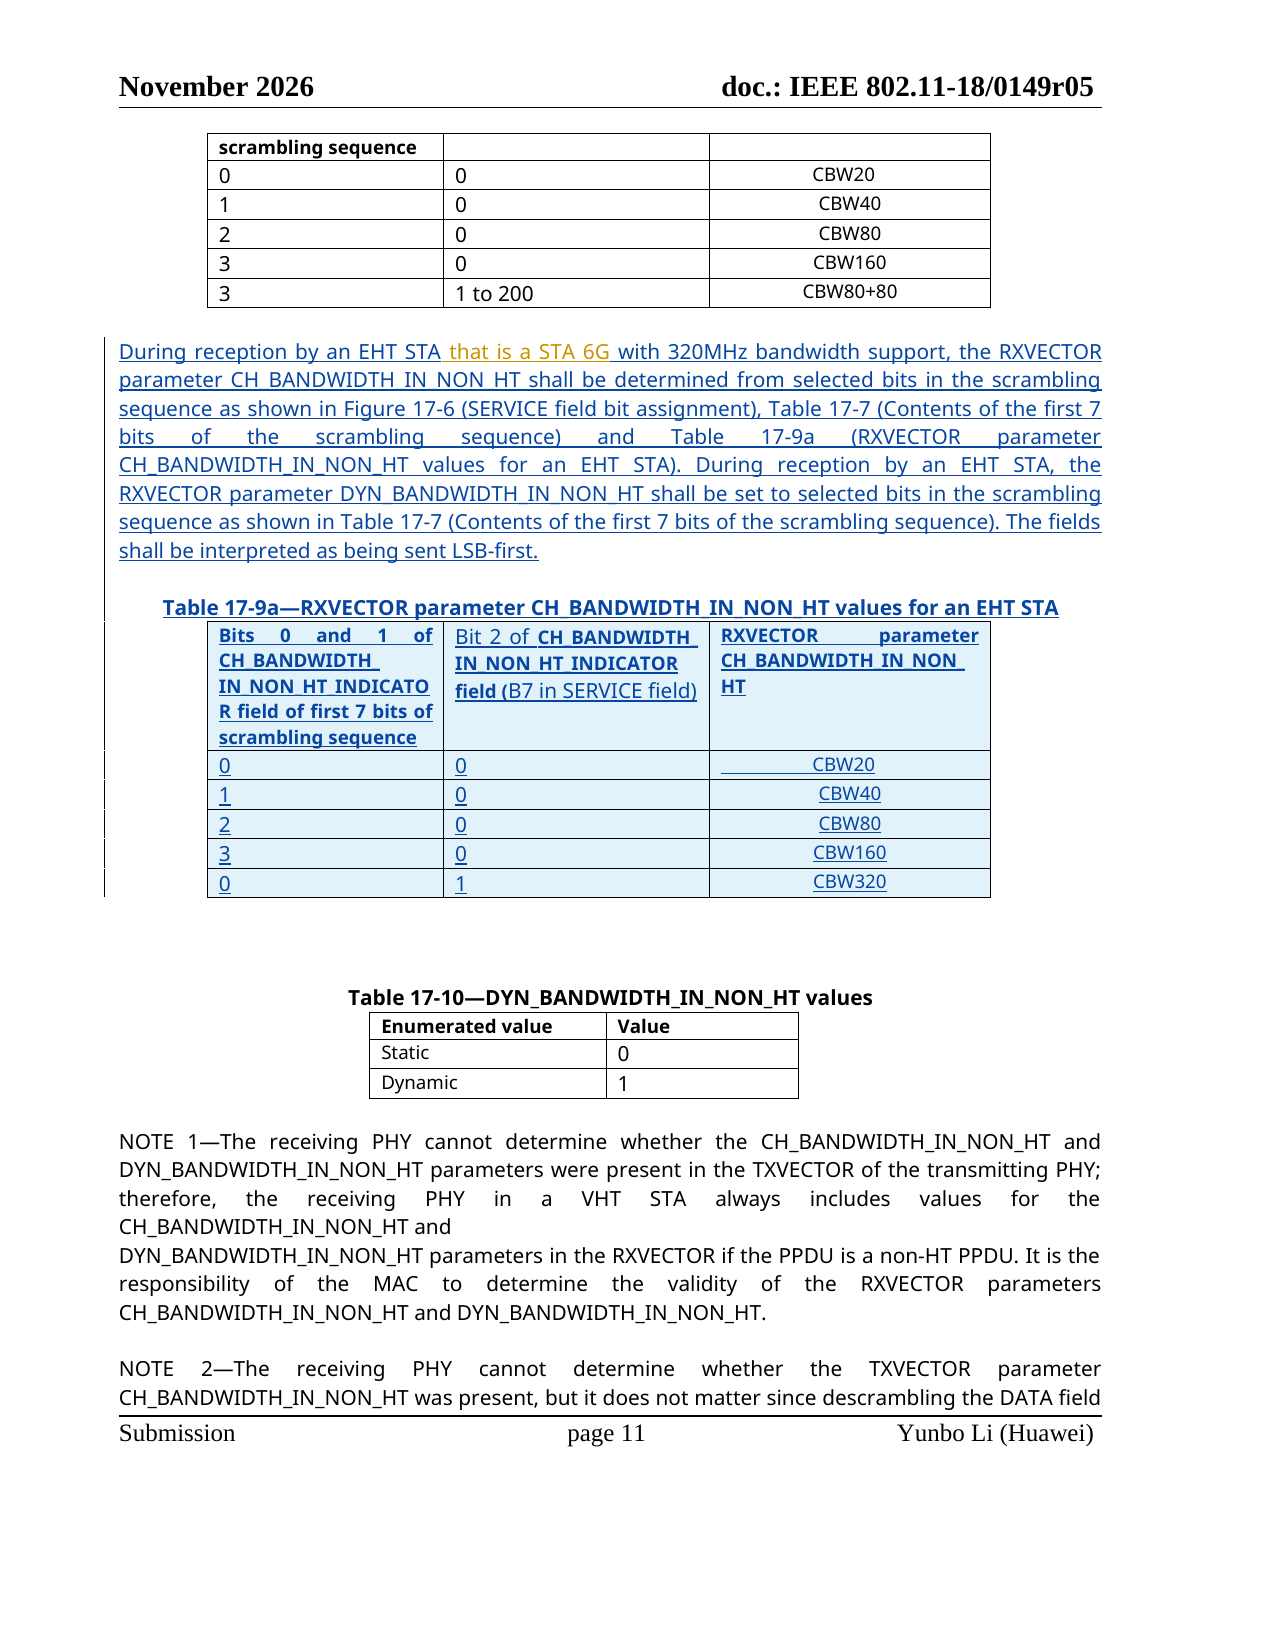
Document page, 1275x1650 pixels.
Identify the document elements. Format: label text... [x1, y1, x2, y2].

table_cell CBW20 [710, 161, 990, 189]
table_cell 3 [208, 249, 443, 278]
table_cell CBW160 [710, 249, 990, 278]
table_header Enumerated value [370, 1013, 606, 1038]
table_cell 0 [444, 161, 709, 189]
table_cell 1 to 200 [444, 279, 709, 307]
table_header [710, 134, 990, 160]
text NOTE 1—The receiving PHY cannot determine whether the CH_BANDWIDTH_IN_NON_HT and DYN_BANDWIDTH_IN_NON_HT parameters were present in the TXVECTOR of the transmitting PHY; therefore, the receiving PHY in a VHT STA always includes values for the CH_BANDWIDTH_IN_NON_HT and [119, 1127, 1102, 1241]
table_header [444, 134, 709, 160]
text DYN_BANDWIDTH_IN_NON_HT parameters in the RXVECTOR if the PPDU is a non-HT PPDU. It is the responsibility of the MAC to determine the validity of the RXVECTOR parameters CH_BANDWIDTH_IN_NON_HT and DYN_BANDWIDTH_IN_NON_HT. [119, 1241, 1102, 1326]
table_cell CBW40 [710, 190, 990, 219]
table_cell 3 [208, 279, 443, 307]
table_cell 0 [444, 249, 709, 278]
table_cell 2 [208, 220, 443, 248]
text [119, 1354, 1102, 1411]
table_cell 0 [607, 1040, 798, 1068]
table_cell CBW80 [710, 220, 990, 248]
table_cell 1 [208, 190, 443, 219]
table_cell Dynamic [370, 1069, 606, 1097]
table_cell CBW80+80 [710, 279, 990, 307]
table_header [208, 134, 443, 160]
table_header Value [607, 1013, 798, 1038]
text Table 17-10—DYN_BANDWIDTH_IN_NON_HT values [119, 983, 1102, 1012]
table_cell 0 [444, 190, 709, 219]
table_cell Static [370, 1040, 606, 1068]
table_cell 1 [607, 1069, 798, 1097]
table_cell 0 [208, 161, 443, 189]
table_cell 0 [444, 220, 709, 248]
